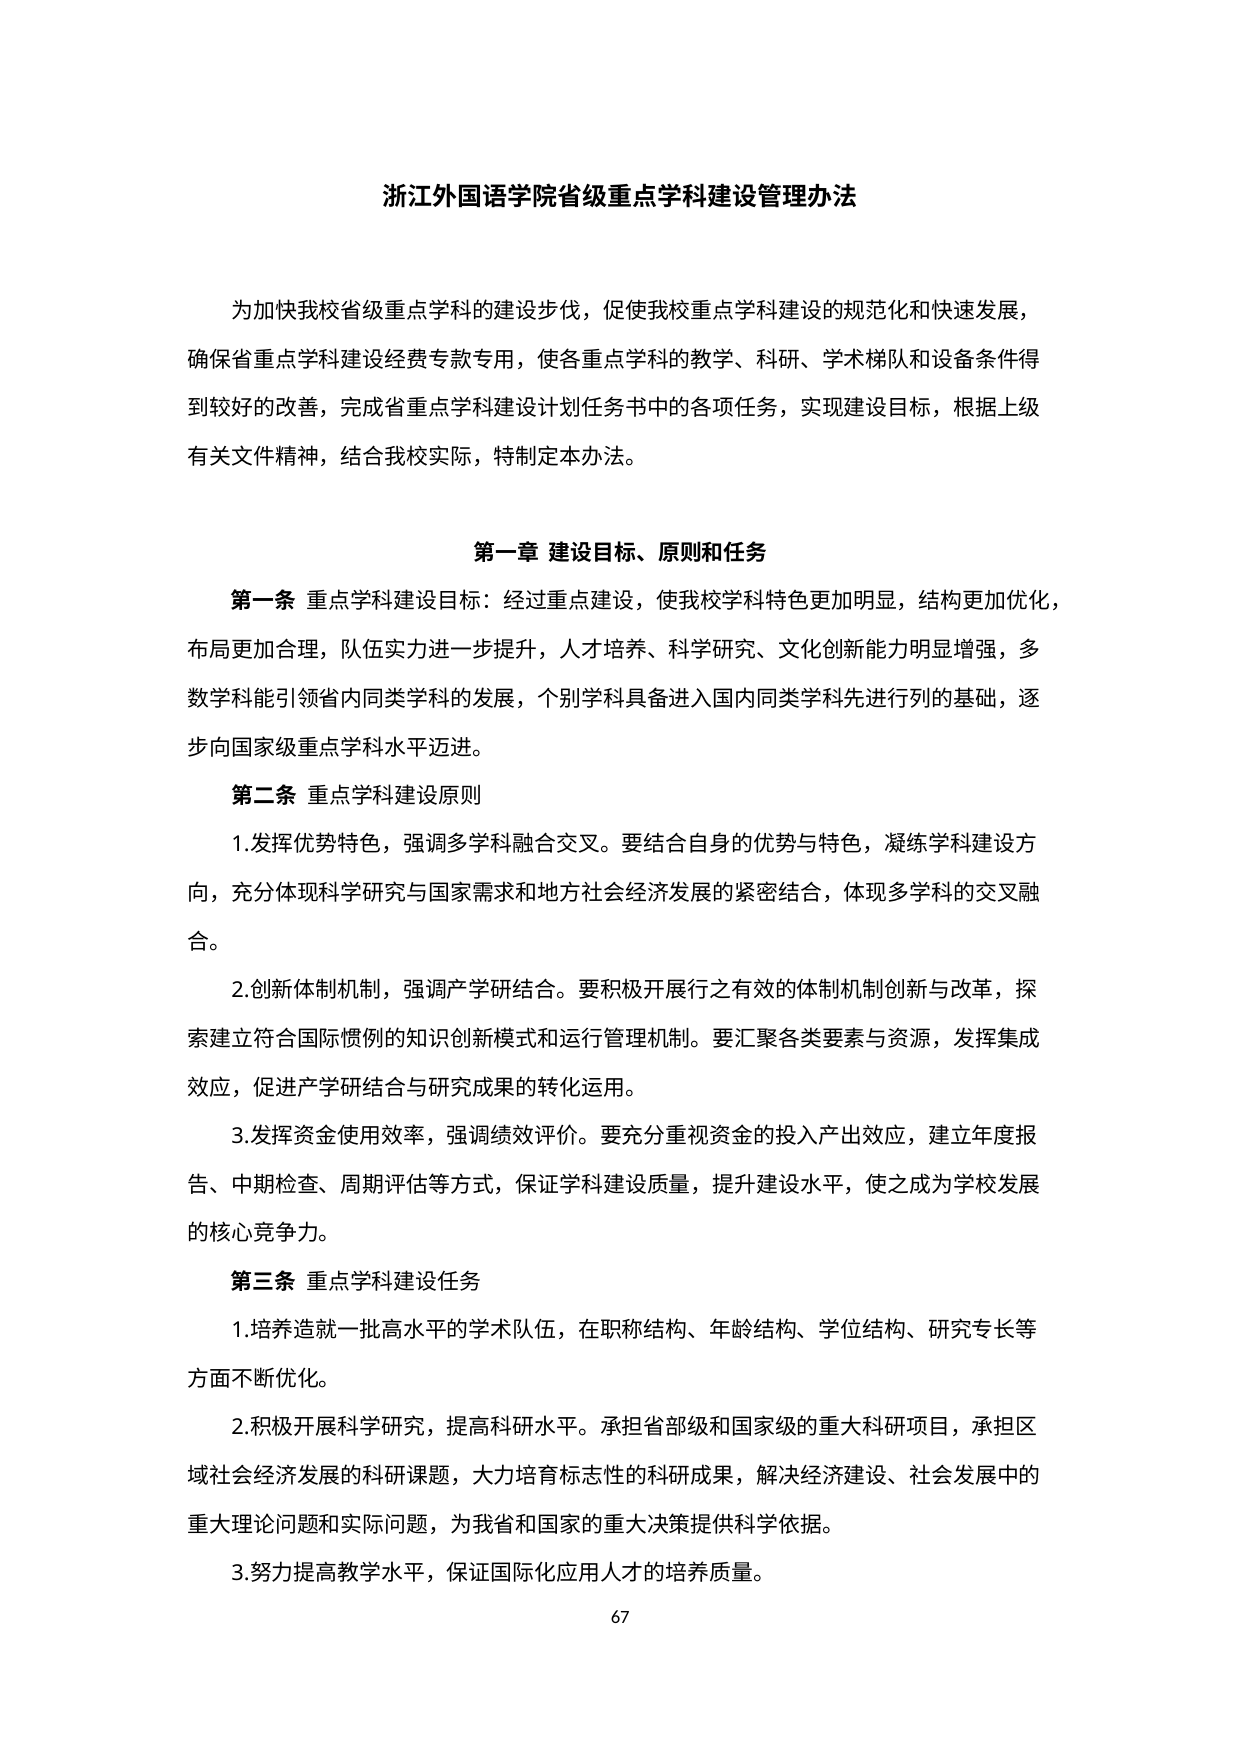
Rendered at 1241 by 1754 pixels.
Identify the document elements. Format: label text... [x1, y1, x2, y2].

text 为加快我校省级重点学科的建设步伐，促使我校重点学科建设的规范化和快速发展，确保省重点学科建设经费专款专用，使各重点学科的教学、科研、学术梯队和设备条件得到较好的改善，完成省重点学科建设计划任务书中的各项任务，实现建设目标，根据上级有关文件精神，结合我校实际，特制定本办法。 [187, 292, 1053, 471]
text 2.创新体制机制，强调产学研结合。要积极开展行之有效的体制机制创新与改革，探索建立符合国际惯例的知识创新模式和运行管理机制。要汇聚各类要素与资源，发挥集成效应，促进产学研结合与研究成果的转化运用。 [187, 972, 1053, 1102]
text 第三条 重点学科建设任务 [187, 1263, 1053, 1296]
text 2.积极开展科学研究，提高科研水平。承担省部级和国家级的重大科研项目，承担区域社会经济发展的科研课题，大力培育标志性的科研成果，解决经济建设、社会发展中的重大理论问题和实际问题，为我省和国家的重大决策提供科学依据。 [187, 1409, 1053, 1539]
text 第一章 建设目标、原则和任务 [187, 534, 1053, 567]
text 3.努力提高教学水平，保证国际化应用人才的培养质量。 [187, 1554, 1053, 1587]
text 第一条 重点学科建设目标：经过重点建设，使我校学科特色更加明显，结构更加优化，布局更加合理，队伍实力进一步提升，人才培养、科学研究、文化创新能力明显增强，多数学科能引领省内同类学科的发展，个别学科具备进入国内同类学科先进行列的基础，逐步向国家级重点学科水平迈进。 [187, 583, 1053, 762]
text 第二条 重点学科建设原则 [187, 777, 1053, 810]
text 3.发挥资金使用效率，强调绩效评价。要充分重视资金的投入产出效应，建立年度报告、中期检查、周期评估等方式，保证学科建设质量，提升建设水平，使之成为学校发展的核心竞争力。 [187, 1117, 1053, 1247]
text 1.培养造就一批高水平的学术队伍，在职称结构、年龄结构、学位结构、研究专长等方面不断优化。 [187, 1312, 1053, 1393]
text 浙江外国语学院省级重点学科建设管理办法 [187, 162, 1053, 227]
text 1.发挥优势特色，强调多学科融合交叉。要结合自身的优势与特色，凝练学科建设方向，充分体现科学研究与国家需求和地方社会经济发展的紧密结合，体现多学科的交叉融合。 [187, 826, 1053, 956]
